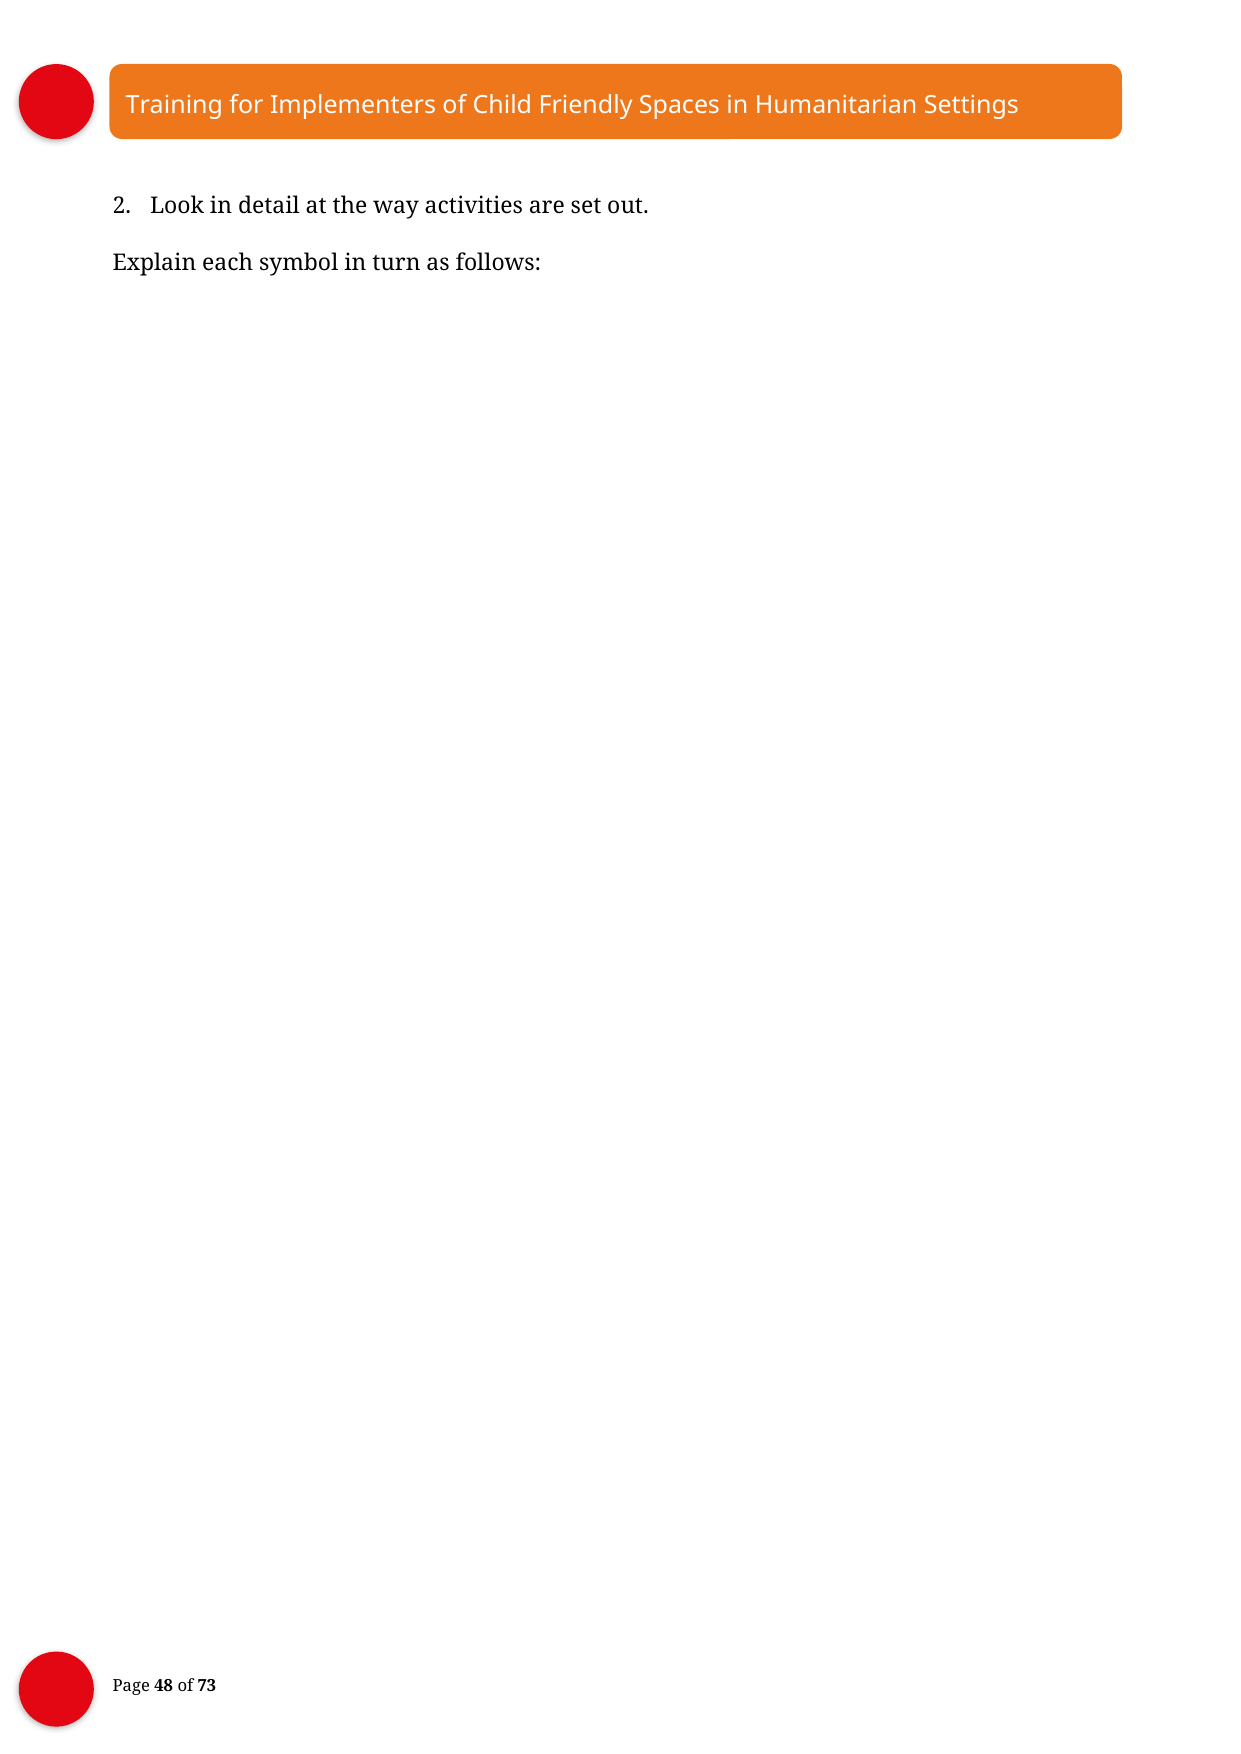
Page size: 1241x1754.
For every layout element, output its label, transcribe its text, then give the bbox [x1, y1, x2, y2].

text Look in detail at the way activities are set out. [112, 189, 1128, 221]
text Explain each symbol in turn as follows: [112, 246, 1128, 277]
